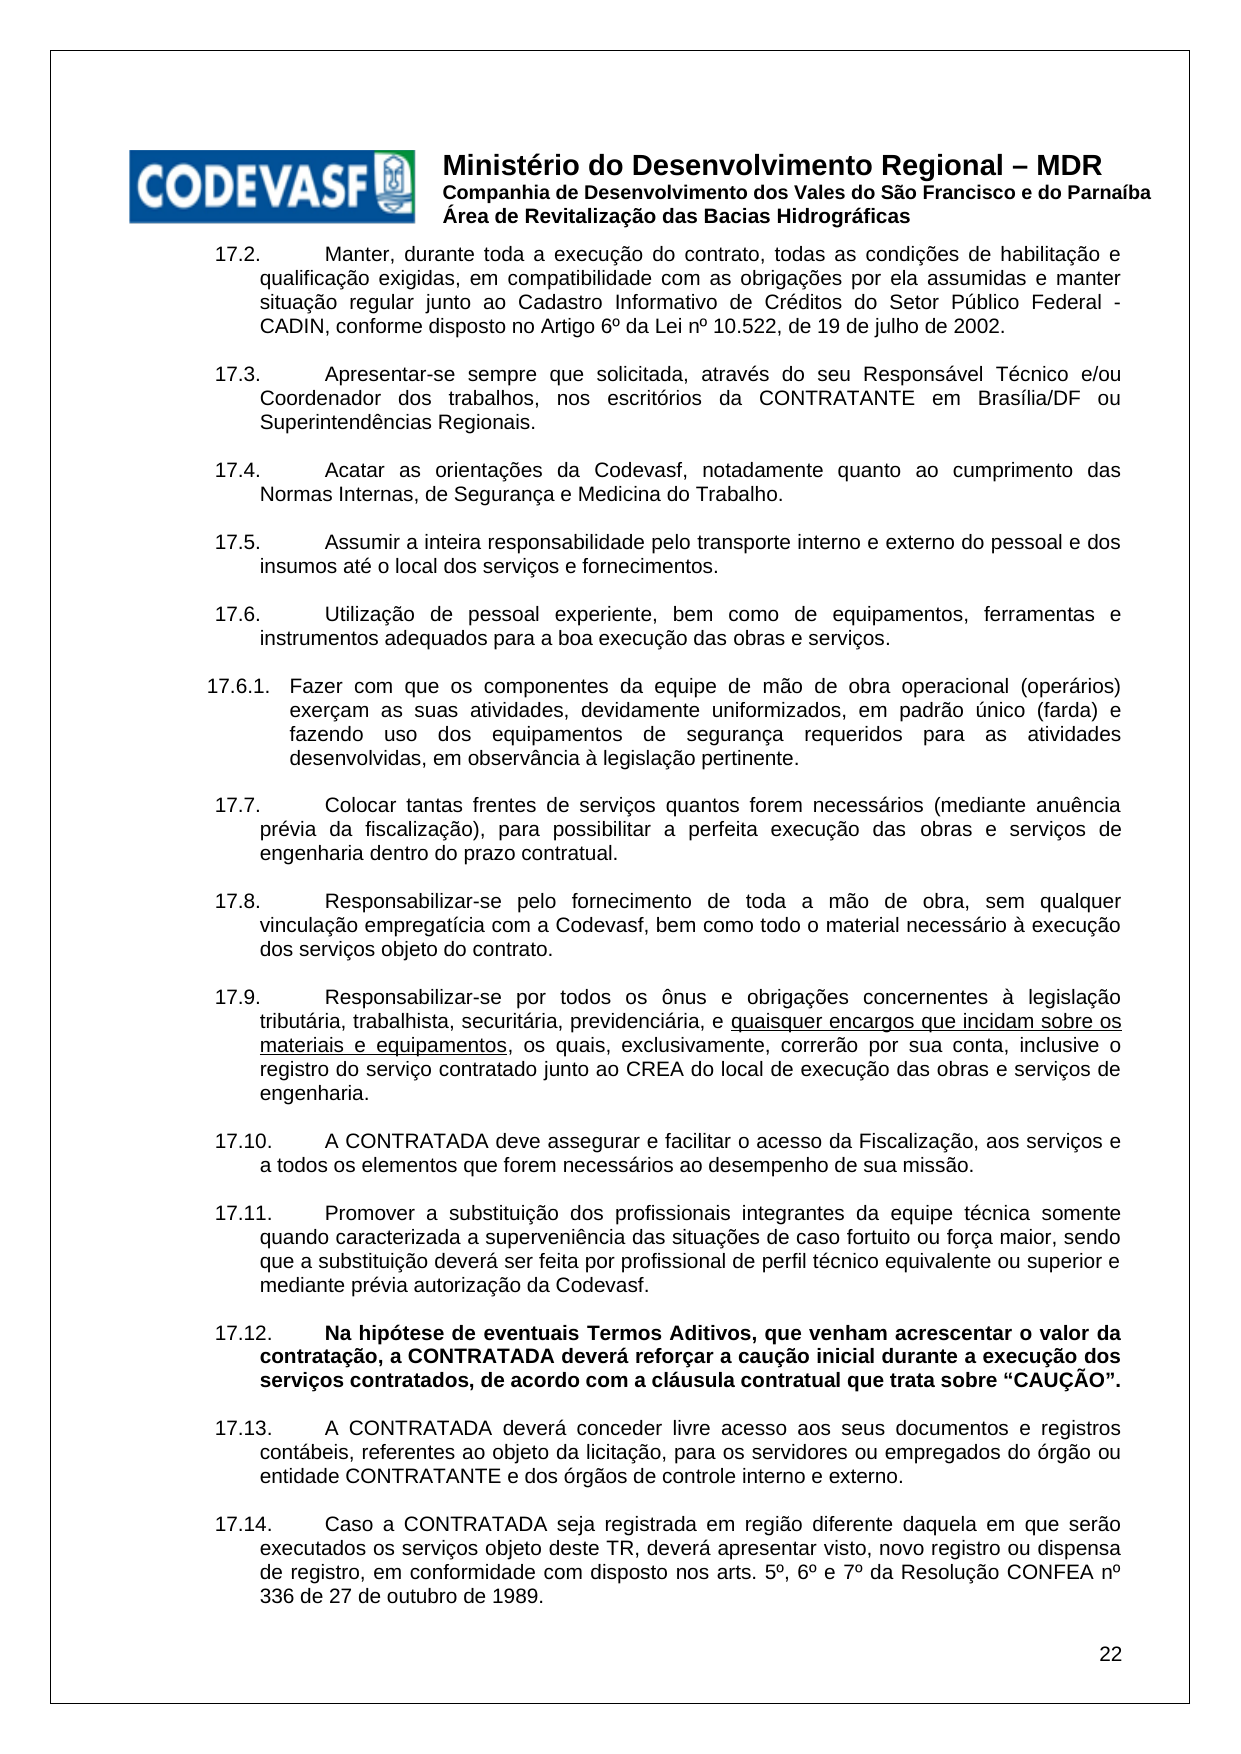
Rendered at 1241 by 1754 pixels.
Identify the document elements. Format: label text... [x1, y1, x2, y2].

subtitle Colocar tantas frentes de serviços quantos forem necessários (mediante anuência prévia da fiscalização), para possibilitar a perfeita execução das obras e serviços de engenharia dentro do prazo contratual. [214, 793, 1122, 865]
subtitle Promover a substituição dos profissionais integrantes da equipe técnica somente quando caracterizada a superveniência das situações de caso fortuito ou força maior, sendo que a substituição deverá ser feita por profissional de perfil técnico equivalente ou superior e mediante prévia autorização da Codevasf. [214, 1201, 1122, 1296]
subtitle Utilização de pessoal experiente, bem como de equipamentos, ferramentas e instrumentos adequados para a boa execução das obras e serviços. [214, 602, 1122, 649]
picture [129, 150, 417, 226]
subtitle Responsabilizar-se pelo fornecimento de toda a mão de obra, sem qualquer vinculação empregatícia com a Codevasf, bem como todo o material necessário à execução dos serviços objeto do contrato. [214, 889, 1122, 961]
subtitle A CONTRATADA deverá conceder livre acesso aos seus documentos e registros contábeis, referentes ao objeto da licitação, para os servidores ou empregados do órgão ou entidade CONTRATANTE e dos órgãos de controle interno e externo. [214, 1416, 1122, 1488]
subtitle Apresentar-se sempre que solicitada, através do seu Responsável Técnico e/ou Coordenador dos trabalhos, nos escritórios da CONTRATANTE em Brasília/DF ou Superintendências Regionais. [214, 362, 1122, 434]
subtitle Manter, durante toda a execução do contrato, todas as condições de habilitação e qualificação exigidas, em compatibilidade com as obrigações por ela assumidas e manter situação regular junto ao Cadastro Informativo de Créditos do Setor Público Federal - CADIN, conforme disposto no Artigo 6º da Lei nº 10.522, de 19 de julho de 2002. [214, 242, 1122, 338]
subtitle Responsabilizar-se por todos os ônus e obrigações concernentes à legislação tributária, trabalhista, securitária, previdenciária, e quaisquer encargos que incidam sobre os materiais e equipamentos, os quais, exclusivamente, correrão por sua conta, inclusive o registro do serviço contratado junto ao CREA do local de execução das obras e serviços de engenharia. [214, 985, 1122, 1105]
subtitle Assumir a inteira responsabilidade pelo transporte interno e externo do pessoal e dos insumos até o local dos serviços e fornecimentos. [214, 530, 1122, 578]
subtitle Caso a CONTRATADA seja registrada em região diferente daquela em que serão executados os serviços objeto deste TR, deverá apresentar visto, novo registro ou dispensa de registro, em conformidade com disposto nos arts. 5º, 6º e 7º da Resolução CONFEA nº 336 de 27 de outubro de 1989. [214, 1512, 1122, 1608]
subtitle Na hipótese de eventuais Termos Aditivos, que venham acrescentar o valor da contratação, a CONTRATADA deverá reforçar a caução inicial durante a execução dos serviços contratados, de acordo com a cláusula contratual que trata sobre “CAUÇÃO”. [214, 1320, 1122, 1392]
subtitle Fazer com que os componentes da equipe de mão de obra operacional (operários) exerçam as suas atividades, devidamente uniformizados, em padrão único (farda) e fazendo uso dos equipamentos de segurança requeridos para as atividades desenvolvidas, em observância à legislação pertinente. [207, 673, 1122, 769]
subtitle A CONTRATADA deve assegurar e facilitar o acesso da Fiscalização, aos serviços e a todos os elementos que forem necessários ao desempenho de sua missão. [214, 1129, 1122, 1177]
subtitle Acatar as orientações da Codevasf, notadamente quanto ao cumprimento das Normas Internas, de Segurança e Medicina do Trabalho. [214, 458, 1122, 506]
